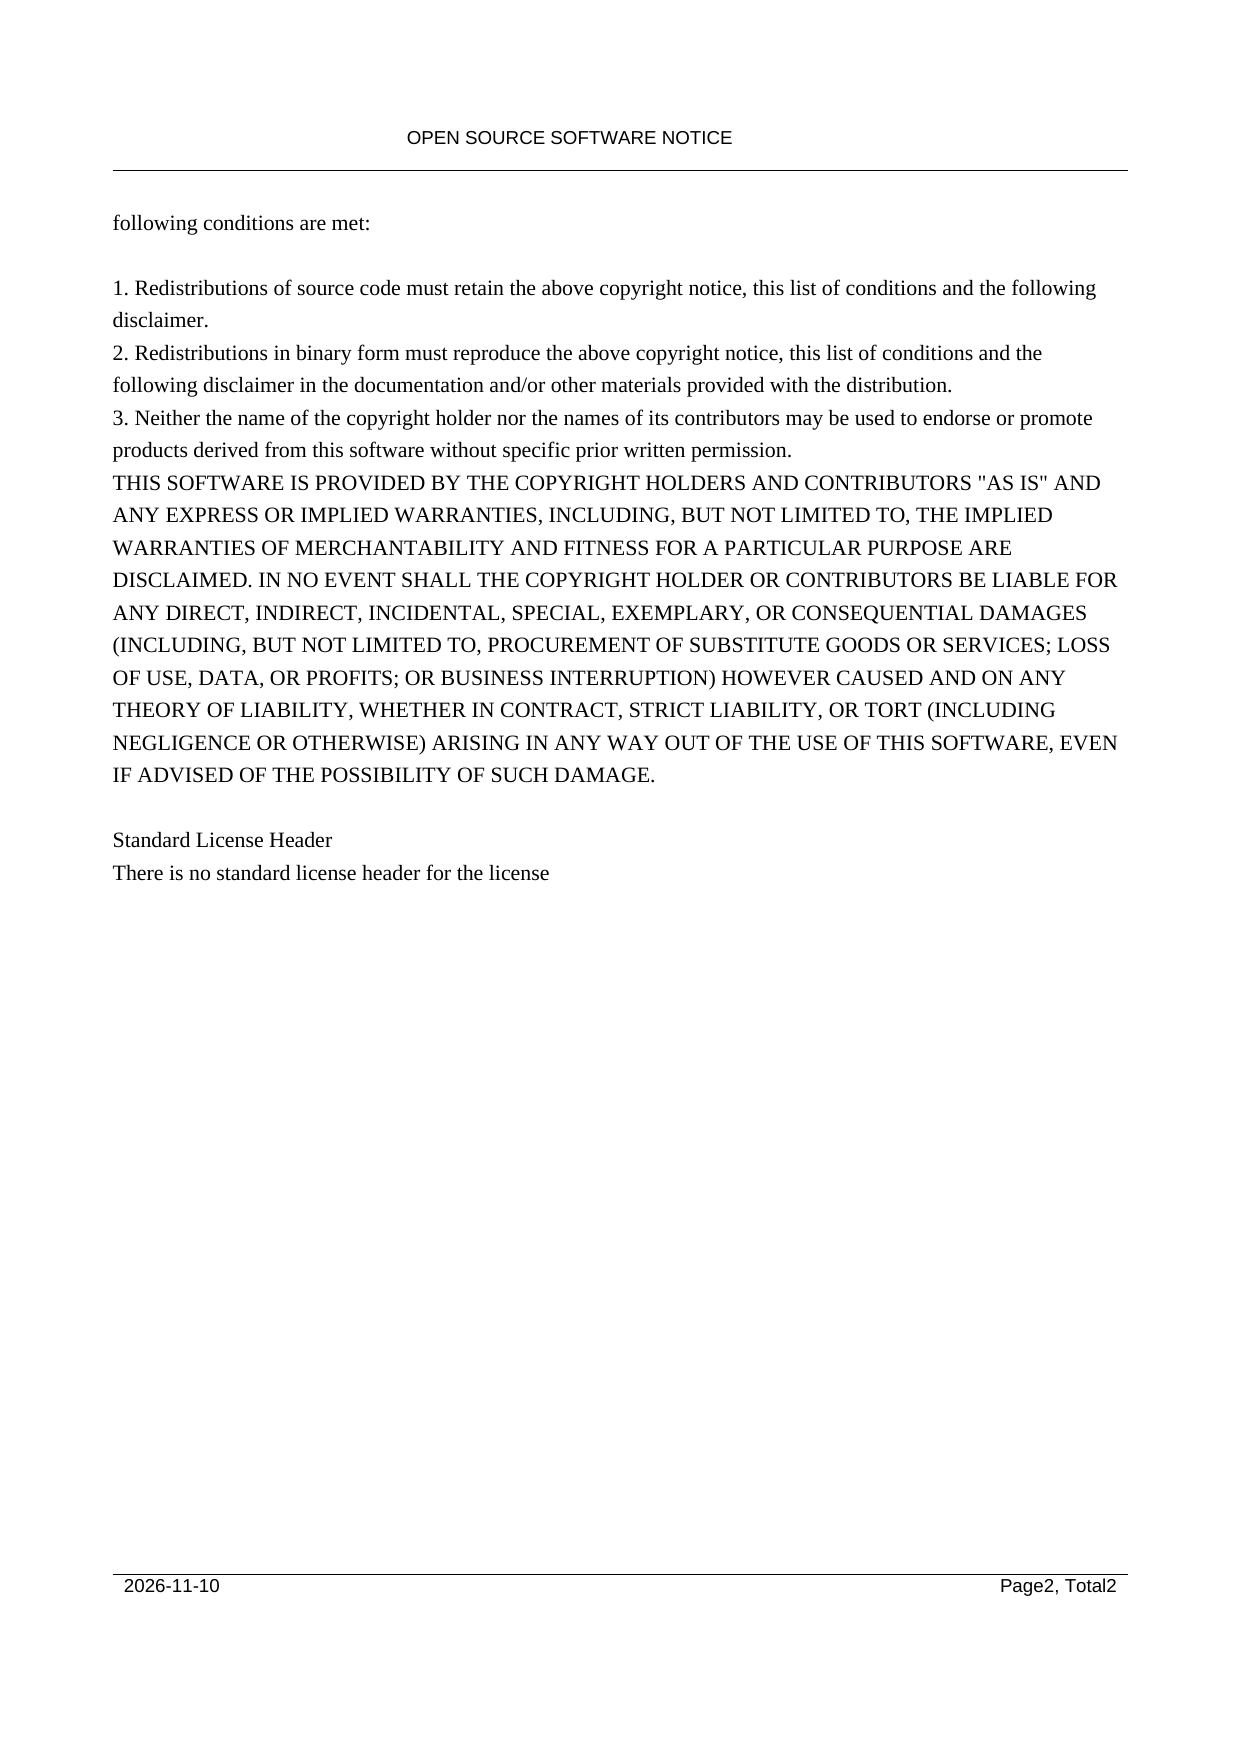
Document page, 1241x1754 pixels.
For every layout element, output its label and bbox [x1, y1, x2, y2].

text [112, 206, 1128, 889]
